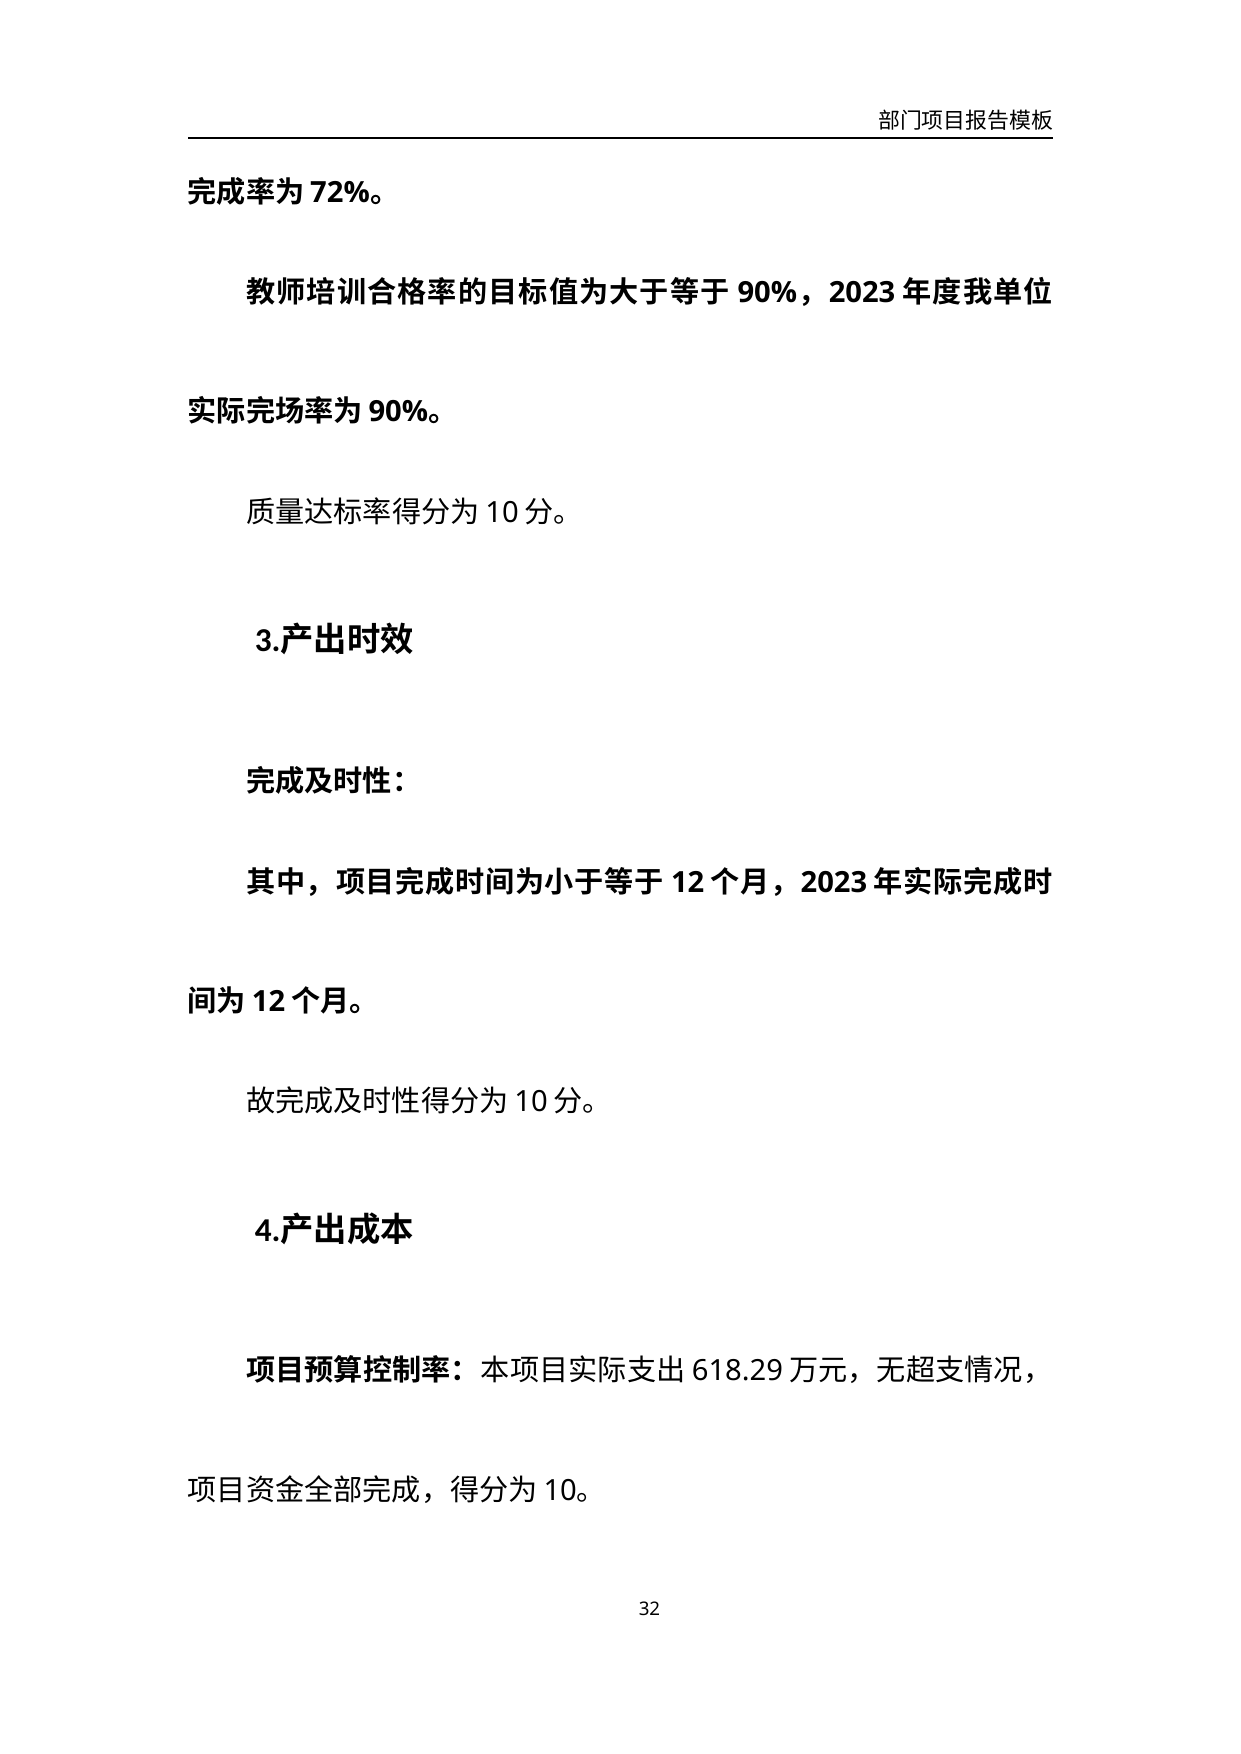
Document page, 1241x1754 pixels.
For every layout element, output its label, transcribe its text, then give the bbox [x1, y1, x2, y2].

subtitle 4.产出成本 [187, 1187, 1053, 1266]
text 完成及时性： [187, 739, 1053, 819]
text 故完成及时性得分为10分。 [187, 1059, 1053, 1139]
text 其中，项目完成时间为小于等于12个月，2023年实际完成时间为12个月。 [187, 840, 1053, 1038]
subtitle 3.产出时效 [187, 598, 1053, 677]
text 教师培训合格率的目标值为大于等于90%，2023年度我单位实际完场率为90%。 [187, 251, 1053, 449]
text 项目预算控制率：本项目实际支出618.29万元，无超支情况，项目资金全部完成，得分为10。 [187, 1328, 1053, 1527]
text 质量达标率得分为10分。 [187, 470, 1053, 549]
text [187, 150, 1053, 229]
